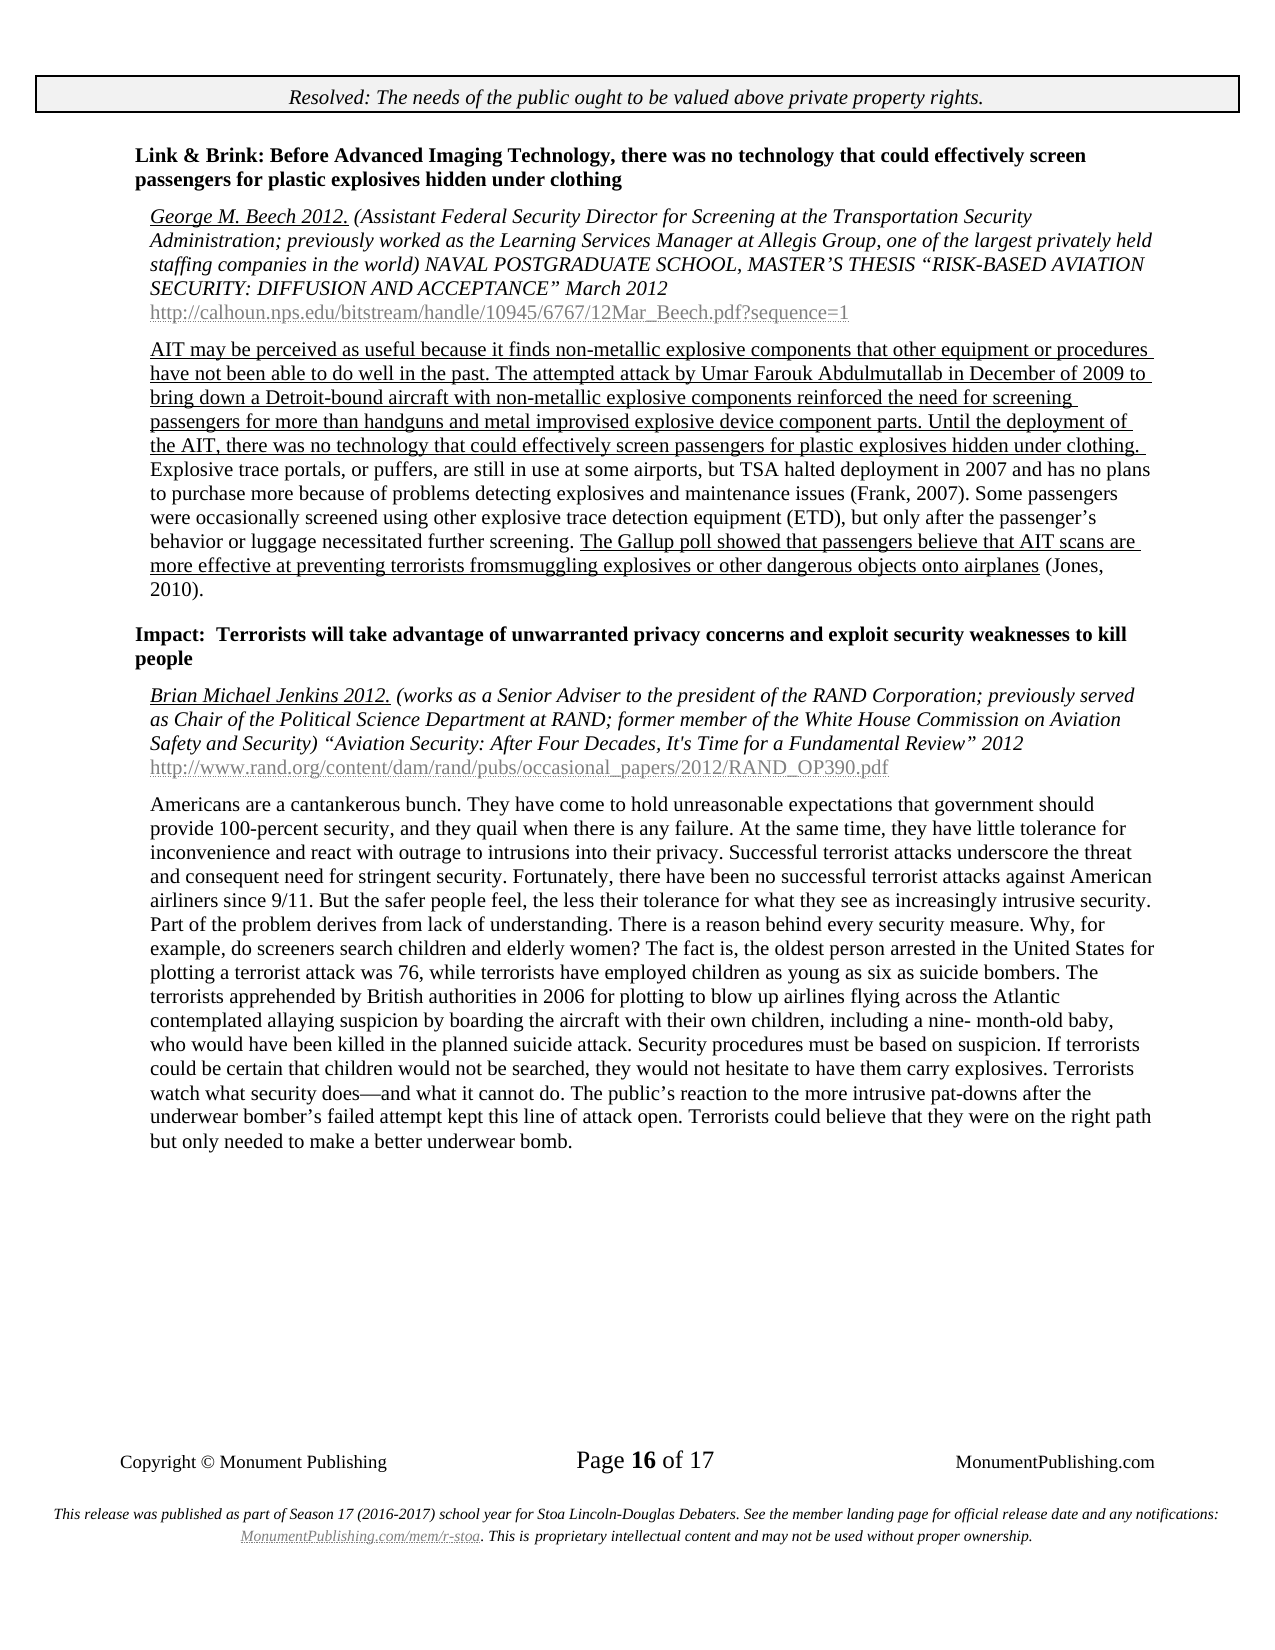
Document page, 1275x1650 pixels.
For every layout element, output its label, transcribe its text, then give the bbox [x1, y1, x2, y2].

text Brian Michael Jenkins 2012. (works as a Senior Adviser to the president of the RAND Corporation; previously served as Chair of the Political Science Department at RAND; former member of the White House Commission on Aviation Safety and Security) “Aviation Security: After Four Decades, It's Time for a Fundamental Review” 2012 http://www.rand.org/content/dam/rand/pubs/occasional_papers/2012/RAND_OP390.pdf [150, 683, 1155, 779]
text George M. Beech 2012. (Assistant Federal Security Director for Screening at the Transportation Security Administration; previously worked as the Learning Services Manager at Allegis Group, one of the largest privately held staffing companies in the world) NAVAL POSTGRADUATE SCHOOL, MASTER’S THESIS “RISK-BASED AVIATION SECURITY: DIFFUSION AND ACCEPTANCE” March 2012 http://calhoun.nps.edu/bitstream/handle/10945/6767/12Mar_Beech.pdf?sequence=1 [150, 204, 1155, 324]
text Americans are a cantankerous bunch. They have come to hold unreasonable expectations that government should provide 100-percent security, and they quail when there is any failure. At the same time, they have little tolerance for inconvenience and react with outrage to intrusions into their privacy. Successful terrorist attacks underscore the threat and consequent need for stringent security. Fortunately, there have been no successful terrorist attacks against American airliners since 9/11. But the safer people feel, the less their tolerance for what they see as increasingly intrusive security. Part of the problem derives from lack of understanding. There is a reason behind every security measure. Why, for example, do screeners search children and elderly women? The fact is, the oldest person arrested in the United States for plotting a terrorist attack was 76, while terrorists have employed children as young as six as suicide bombers. The terrorists apprehended by British authorities in 2006 for plotting to blow up airlines flying across the Atlantic contemplated allaying suspicion by boarding the aircraft with their own children, including a nine- month-old baby, who would have been killed in the planned suicide attack. Security procedures must be based on suspicion. If terrorists could be certain that children would not be searched, they would not hesitate to have them carry explosives. Terrorists watch what security does—and what it cannot do. The public’s reaction to the more intrusive pat-downs after the underwear bomber’s failed attempt kept this line of attack open. Terrorists could believe that they were on the right path but only needed to make a better underwear bomb. [150, 792, 1155, 1153]
text Impact: Terrorists will take advantage of unwarranted privacy concerns and exploit security weaknesses to kill people [135, 622, 1155, 670]
text Link & Brink: Before Advanced Imaging Technology, there was no technology that could effectively screen passengers for plastic explosives hidden under clothing [135, 143, 1155, 191]
text AIT may be perceived as useful because it finds non-metallic explosive components that other equipment or procedures have not been able to do well in the past. The attempted attack by Umar Farouk Abdulmutallab in December of 2009 to bring down a Detroit-bound aircraft with non-metallic explosive components reinforced the need for screening passengers for more than handguns and metal improvised explosive device component parts. Until the deployment of the AIT, there was no technology that could effectively screen passengers for plastic explosives hidden under clothing. Explosive trace portals, or puffers, are still in use at some airports, but TSA halted deployment in 2007 and has no plans to purchase more because of problems detecting explosives and maintenance issues (Frank, 2007). Some passengers were occasionally screened using other explosive trace detection equipment (ETD), but only after the passenger’s behavior or luggage necessitated further screening. The Gallup poll showed that passengers believe that AIT scans are more effective at preventing terrorists fromsmuggling explosives or other dangerous objects onto airplanes (Jones, 2010). [150, 337, 1155, 601]
